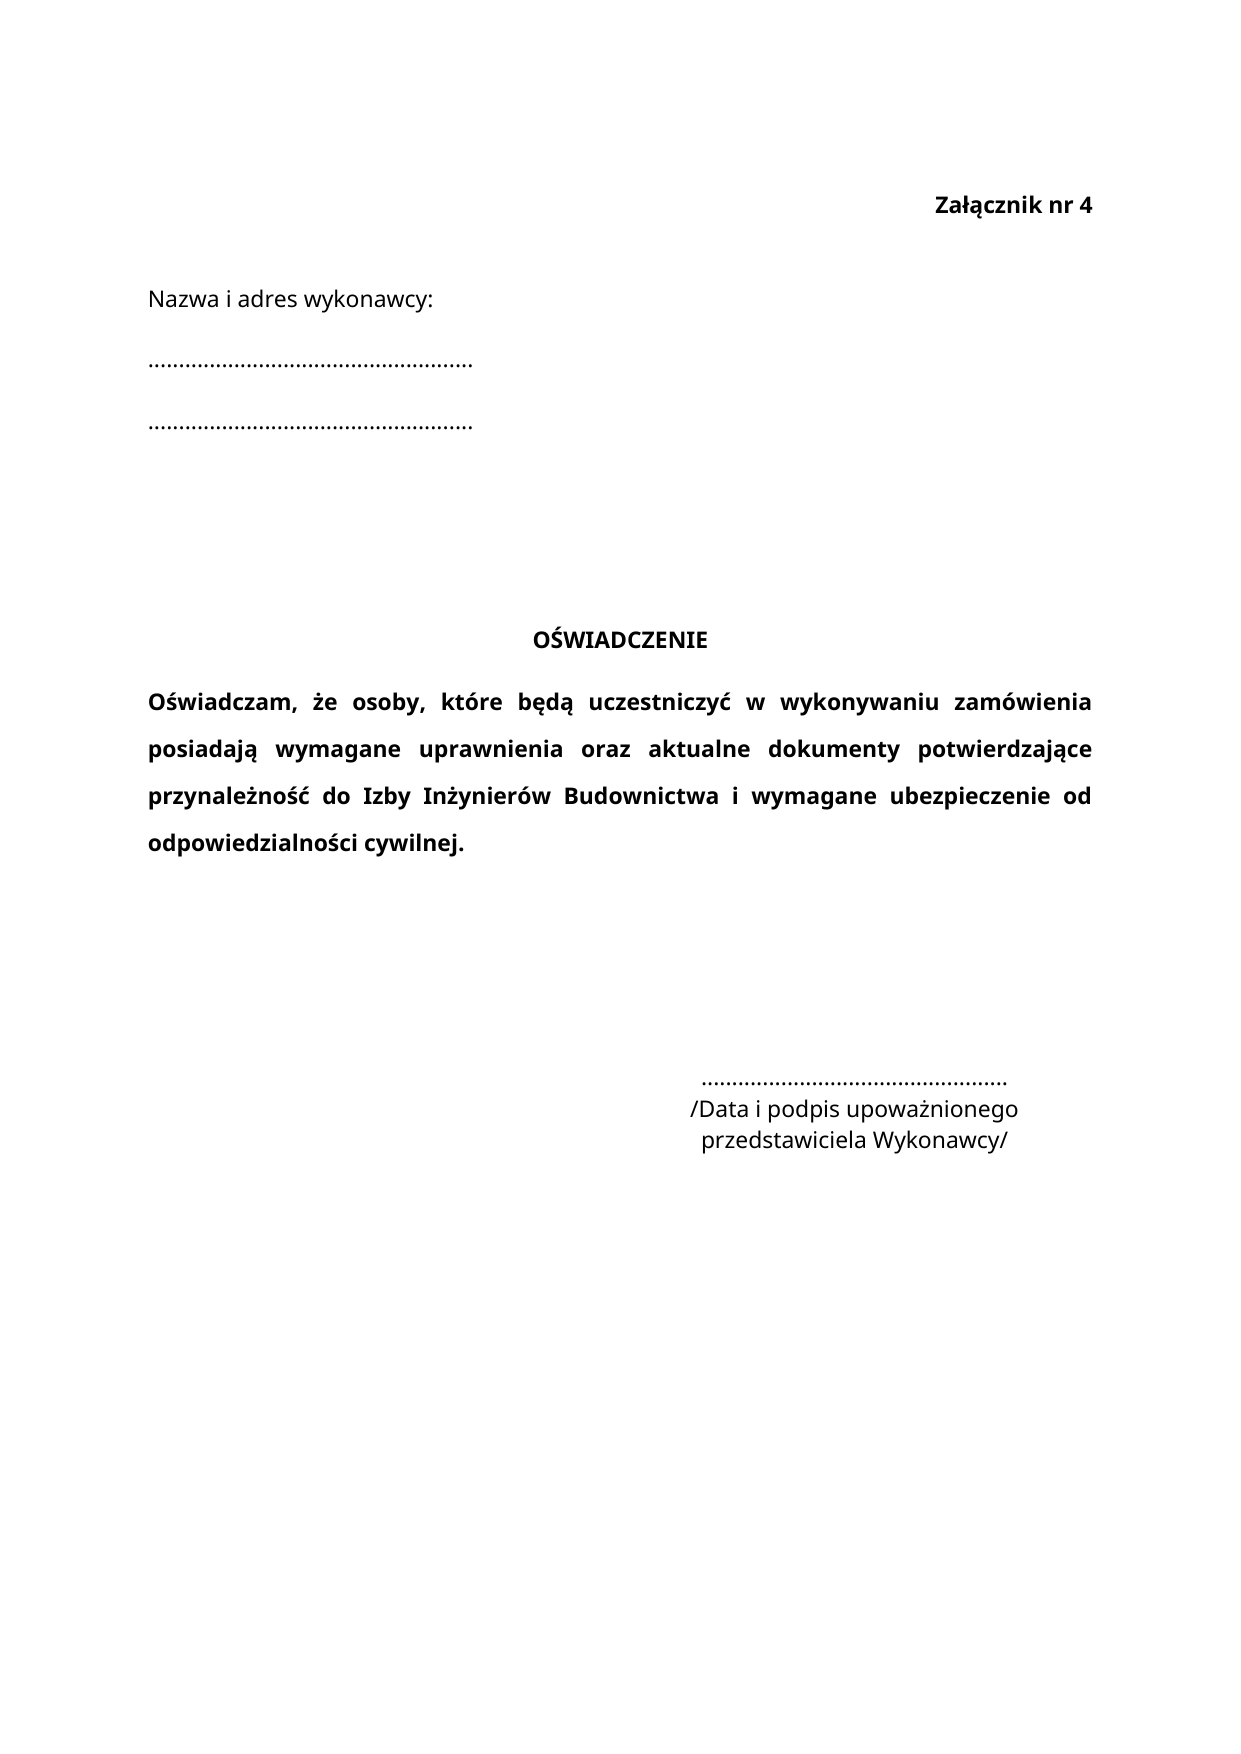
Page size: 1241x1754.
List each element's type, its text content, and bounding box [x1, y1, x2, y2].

text ..................................................... [148, 342, 1093, 374]
text Nazwa i adres wykonawcy: [148, 282, 1093, 314]
text ..................................................... [148, 405, 1093, 436]
text przedstawiciela Wykonawcy/ [616, 1124, 1093, 1155]
text Oświadczam, że osoby, które będą uczestniczyć w wykonywaniu zamówienia posiadają wymagane uprawnienia oraz aktualne dokumenty potwierdzające przynależność do Izby Inżynierów Budownictwa i wymagane ubezpieczenie od odpowiedzialności cywilnej. [148, 686, 1093, 858]
text OŚWIADCZENIE [148, 624, 1093, 655]
text .................................................. [616, 1061, 1093, 1092]
text Załącznik nr 4 [148, 189, 1093, 220]
text /Data i podpis upoważnionego [616, 1092, 1093, 1124]
